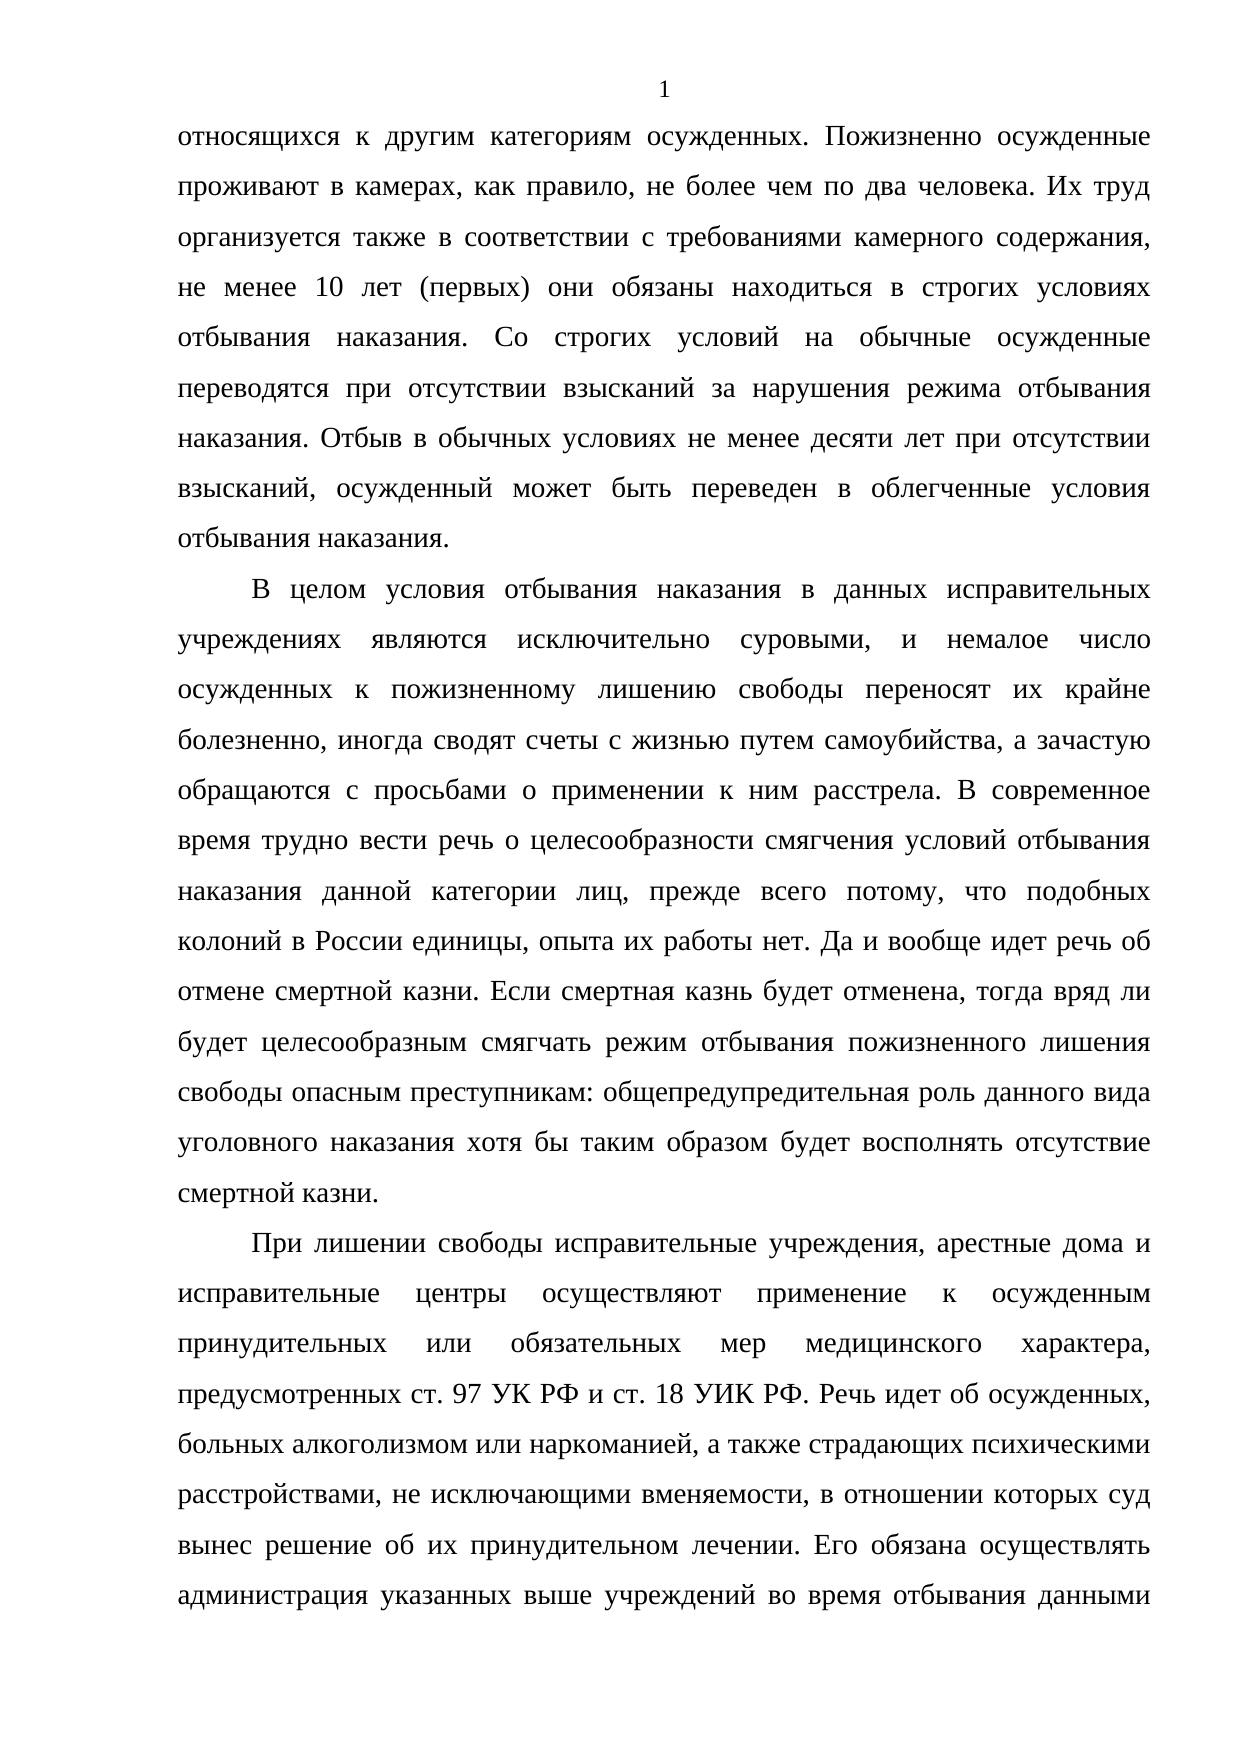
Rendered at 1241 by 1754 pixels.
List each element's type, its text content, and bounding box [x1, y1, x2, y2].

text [177, 118, 1152, 554]
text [177, 1225, 1152, 1611]
text В целом условия отбывания наказания в данных исправительных учреждениях являются исключительно суровыми, и немалое число осужденных к пожизненному лишению свободы переносят их крайне болезненно, иногда сводят счеты с жизнью путем самоубийства, а зачастую обращаются с просьбами о применении к ним расстрела. В современное время трудно вести речь о целесообразности смягчения условий отбывания наказания данной категории лиц, прежде всего потому, что подобных колоний в России единицы, опыта их работы нет. Да и вообще идет речь об отмене смертной казни. Если смертная казнь будет отменена, тогда вряд ли будет целесообразным смягчать режим отбывания пожизненного лишения свободы опасным преступникам: общепредупредительная роль данного вида уголовного наказания хотя бы таким образом будет восполнять отсутствие смертной казни. [177, 571, 1152, 1208]
